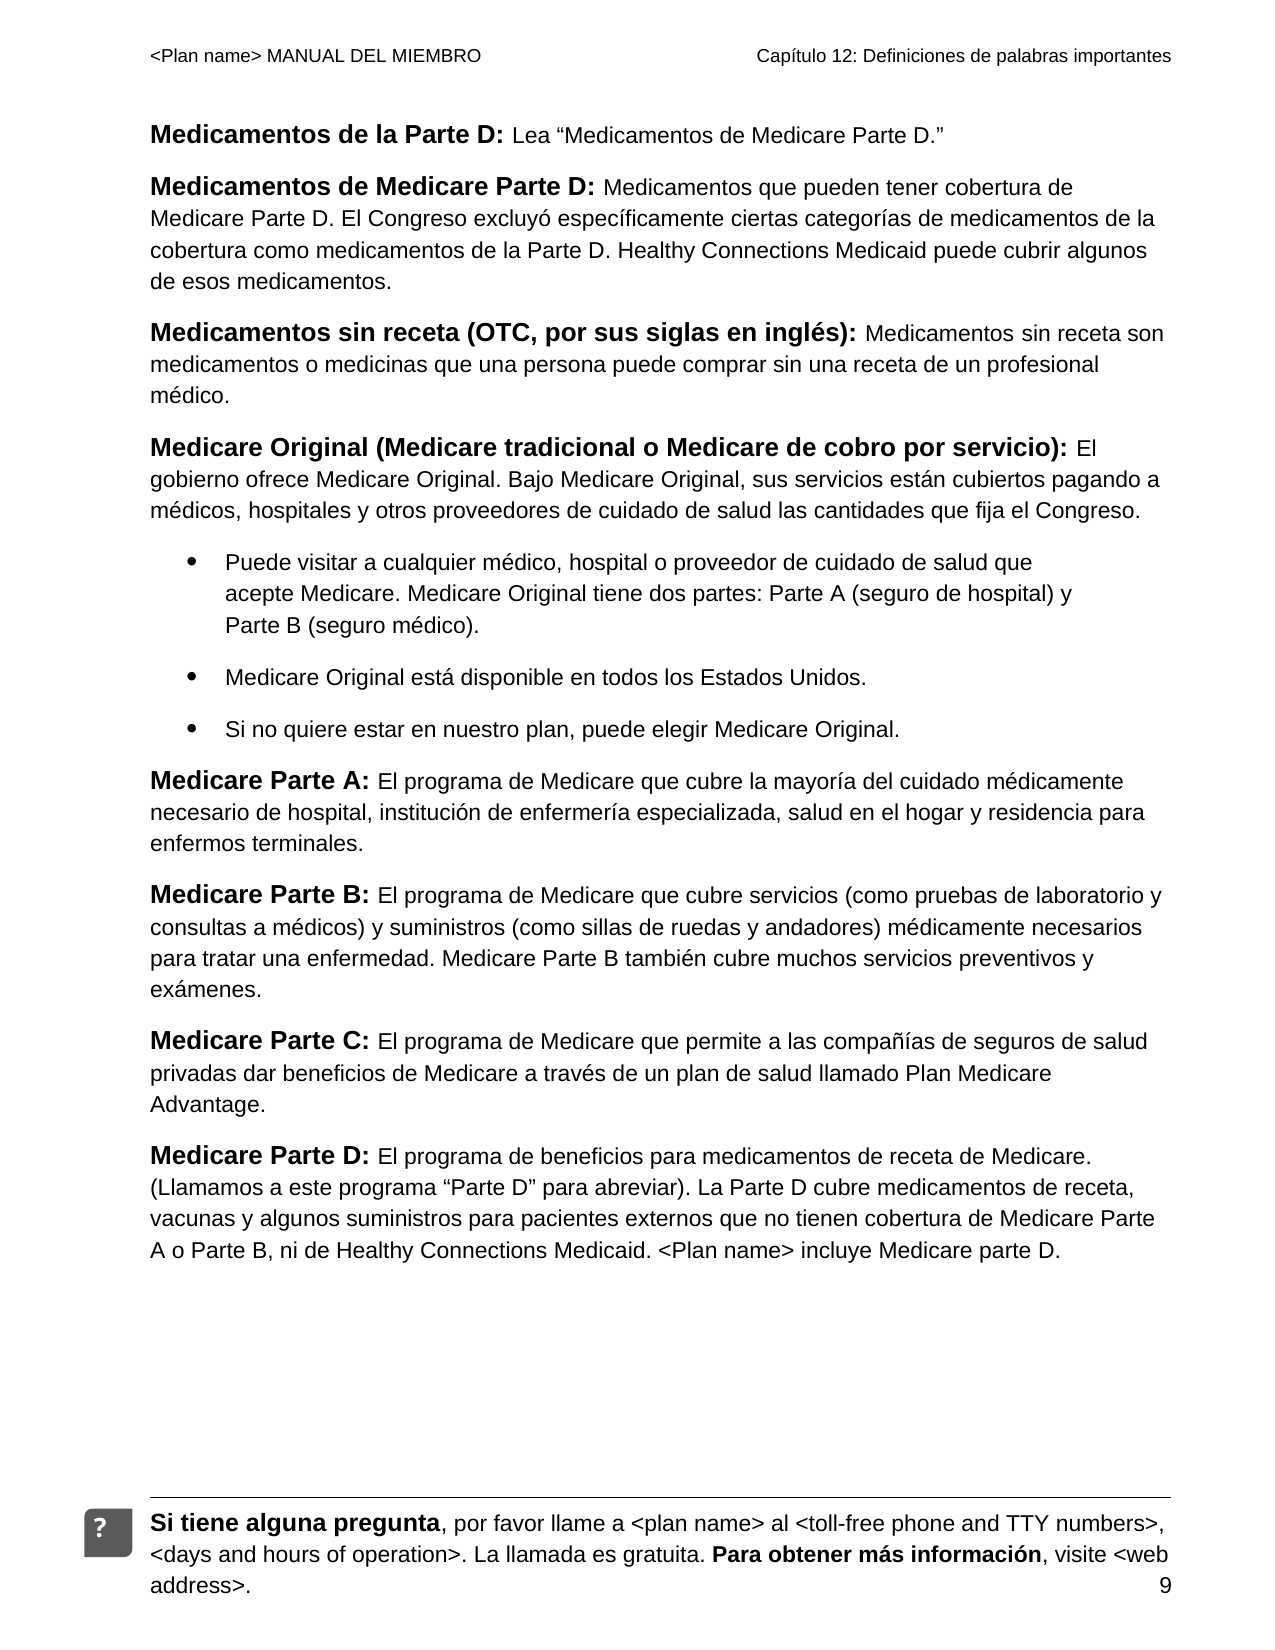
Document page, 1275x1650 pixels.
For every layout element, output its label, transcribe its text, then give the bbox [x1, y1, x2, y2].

text Medicamentos de la Parte D: Lea “Medicamentos de Medicare Parte D.” [150, 118, 1171, 150]
text Medicare Parte C: El programa de Medicare que permite a las compañías de seguros de salud privadas dar beneficios de Medicare a través de un plan de salud llamado Plan Medicare Advantage. [150, 1025, 1171, 1118]
text Medicare Parte B: El programa de Medicare que cubre servicios (como pruebas de laboratorio y consultas a médicos) y suministros (como sillas de ruedas y andadores) médicamente necesarios para tratar una enfermedad. Medicare Parte B también cubre muchos servicios preventivos y exámenes. [150, 879, 1171, 1004]
list Puede visitar a cualquier médico, hospital o proveedor de cuidado de salud que acepte Medicare. Medicare Original tiene dos partes: Parte A (seguro de hospital) y Parte B (seguro médico). [187, 546, 1096, 639]
text Medicamentos de Medicare Parte D: Medicamentos que pueden tener cobertura de Medicare Parte D. El Congreso excluyó específicamente ciertas categorías de medicamentos de la cobertura como medicamentos de la Parte D. Healthy Connections Medicaid puede cubrir algunos de esos medicamentos. [150, 171, 1171, 296]
text Medicare Parte D: El programa de beneficios para medicamentos de receta de Medicare. (Llamamos a este programa “Parte D” para abreviar). La Parte D cubre medicamentos de receta, vacunas y algunos suministros para pacientes externos que no tienen cobertura de Medicare Parte A o Parte B, ni de Healthy Connections Medicaid. <Plan name> incluye Medicare parte D. [150, 1139, 1171, 1264]
text Medicare Parte A: El programa de Medicare que cubre la mayoría del cuidado médicamente necesario de hospital, institución de enfermería especializada, salud en el hogar y residencia para enfermos terminales. [150, 764, 1171, 858]
list Si no quiere estar en nuestro plan, puede elegir Medicare Original. [187, 712, 1096, 743]
text Medicare Original (Medicare tradicional o Medicare de cobro por servicio): El gobierno ofrece Medicare Original. Bajo Medicare Original, sus servicios están cubiertos pagando a médicos, hospitales y otros proveedores de cuidado de salud las cantidades que fija el Congreso. [150, 431, 1171, 525]
list Medicare Original está disponible en todos los Estados Unidos. [187, 660, 1096, 691]
text Medicamentos sin receta (OTC, por sus siglas en inglés): Medicamentos sin receta son medicamentos o medicinas que una persona puede comprar sin una receta de un profesional médico. [150, 316, 1171, 410]
